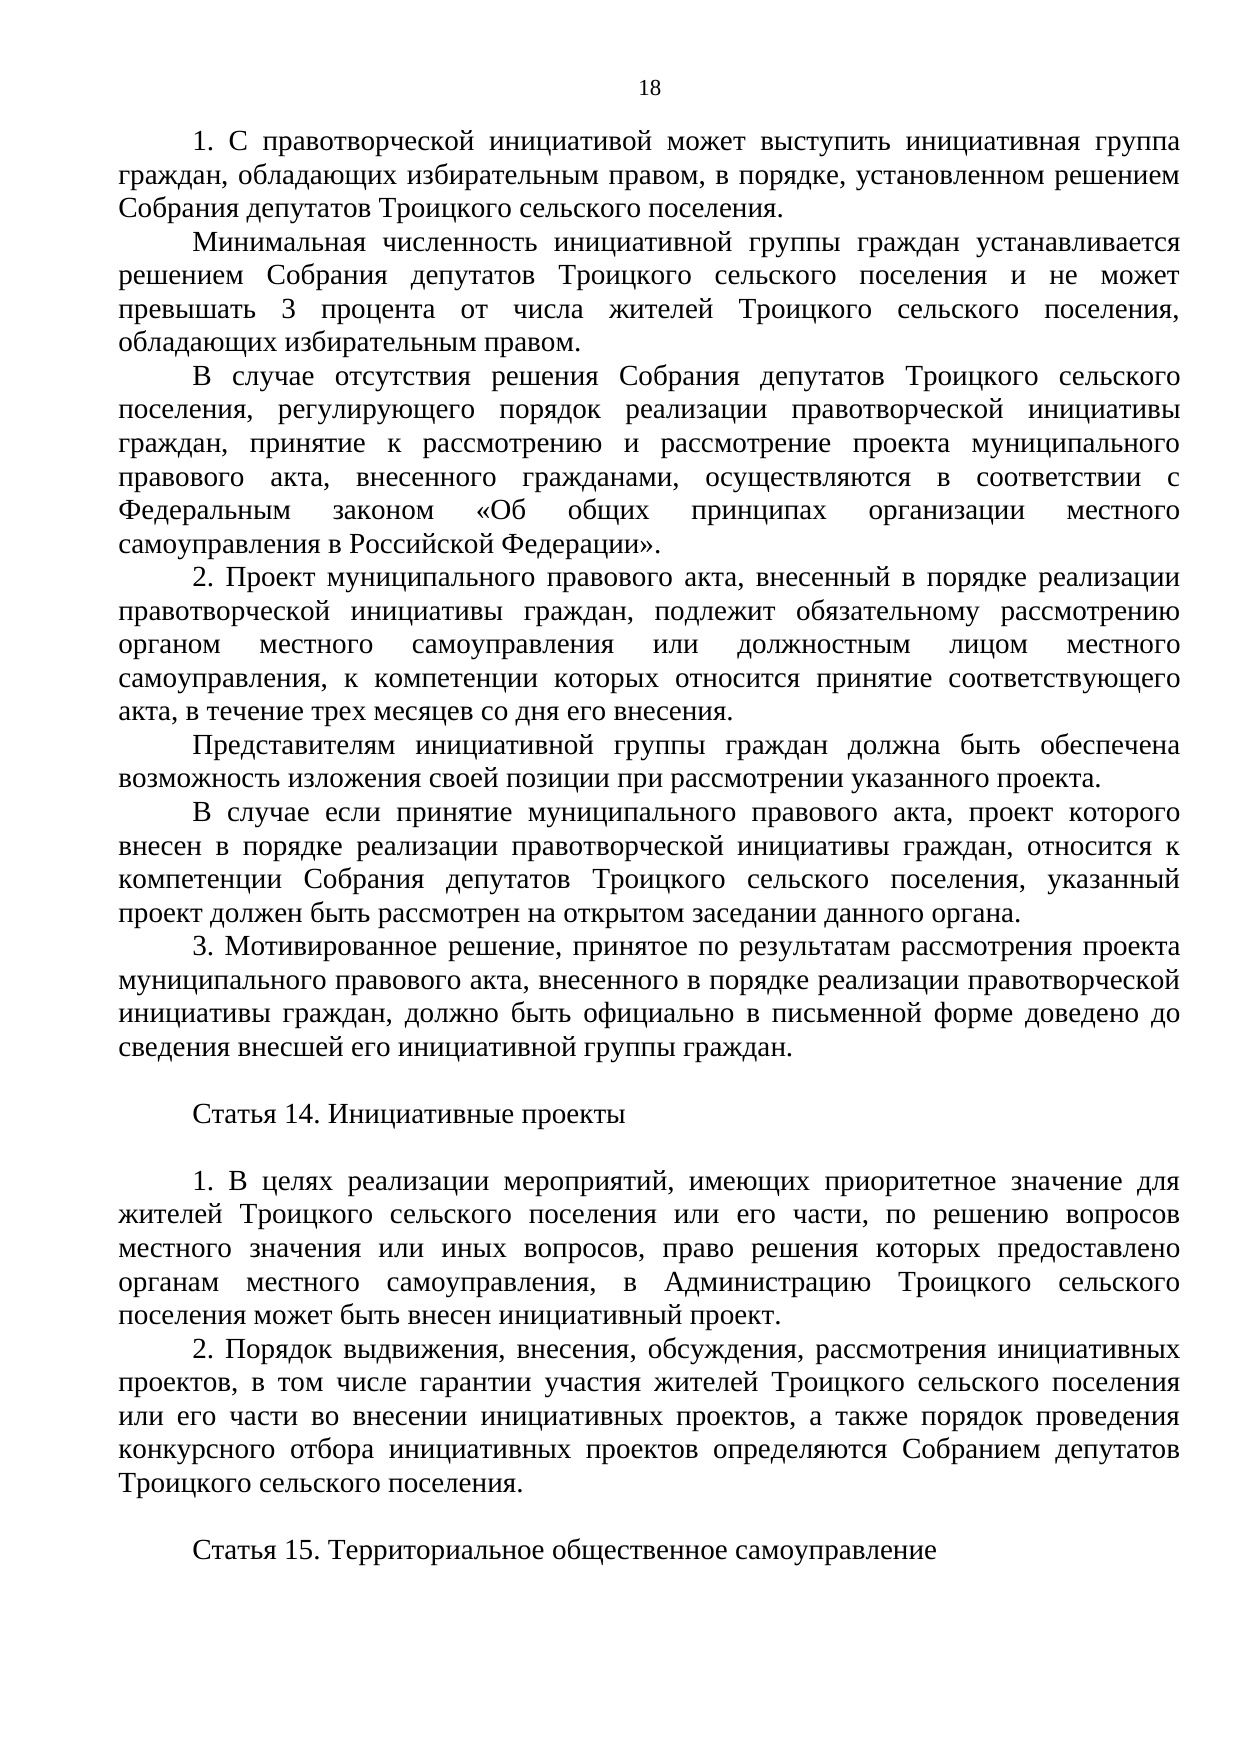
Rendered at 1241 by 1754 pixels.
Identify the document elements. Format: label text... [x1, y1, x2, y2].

text 3. Мотивированное решение, принятое по результатам рассмотрения проекта муниципального правового акта, внесенного в порядке реализации правотворческой инициативы граждан, должно быть официально в письменной форме доведено до сведения внесшей его инициативной группы граждан. [118, 928, 1181, 1062]
text Статья 14. Инициативные проекты [118, 1096, 1181, 1129]
text В случае если принятие муниципального правового акта, проект которого внесен в порядке реализации правотворческой инициативы граждан, относится к компетенции Собрания депутатов Троицкого сельского поселения, указанный проект должен быть рассмотрен на открытом заседании данного органа. [118, 794, 1181, 928]
text Минимальная численность инициативной группы граждан устанавливается решением Собрания депутатов Троицкого сельского поселения и не может превышать 3 процента от числа жителей Троицкого сельского поселения, обладающих избирательным правом. [118, 224, 1181, 358]
text 2. Проект муниципального правового акта, внесенный в порядке реализации правотворческой инициативы граждан, подлежит обязательному рассмотрению органом местного самоуправления или должностным лицом местного самоуправления, к компетенции которых относится принятие соответствующего акта, в течение трех месяцев со дня его внесения. [118, 559, 1181, 727]
text 1. С правотворческой инициативой может выступить инициативная группа граждан, обладающих избирательным правом, в порядке, установленном решением Собрания депутатов Троицкого сельского поселения. [118, 123, 1181, 224]
text Представителям инициативной группы граждан должна быть обеспечена возможность изложения своей позиции при рассмотрении указанного проекта. [118, 727, 1181, 794]
text 2. Порядок выдвижения, внесения, обсуждения, рассмотрения инициативных проектов, в том числе гарантии участия жителей Троицкого сельского поселения или его части во внесении инициативных проектов, а также порядок проведения конкурсного отбора инициативных проектов определяются Собранием депутатов Троицкого сельского поселения. [118, 1331, 1181, 1498]
text 1. В целях реализации мероприятий, имеющих приоритетное значение для жителей Троицкого сельского поселения или его части, по решению вопросов местного значения или иных вопросов, право решения которых предоставлено органам местного самоуправления, в Администрацию Троицкого сельского поселения может быть внесен инициативный проект. [118, 1163, 1181, 1331]
text В случае отсутствия решения Собрания депутатов Троицкого сельского поселения, регулирующего порядок реализации правотворческой инициативы граждан, принятие к рассмотрению и рассмотрение проекта муниципального правового акта, внесенного гражданами, осуществляются в соответствии с Федеральным законом «Об общих принципах организации местного самоуправления в Российской Федерации». [118, 358, 1181, 559]
text Статья 15. Территориальное общественное самоуправление [118, 1532, 1181, 1566]
